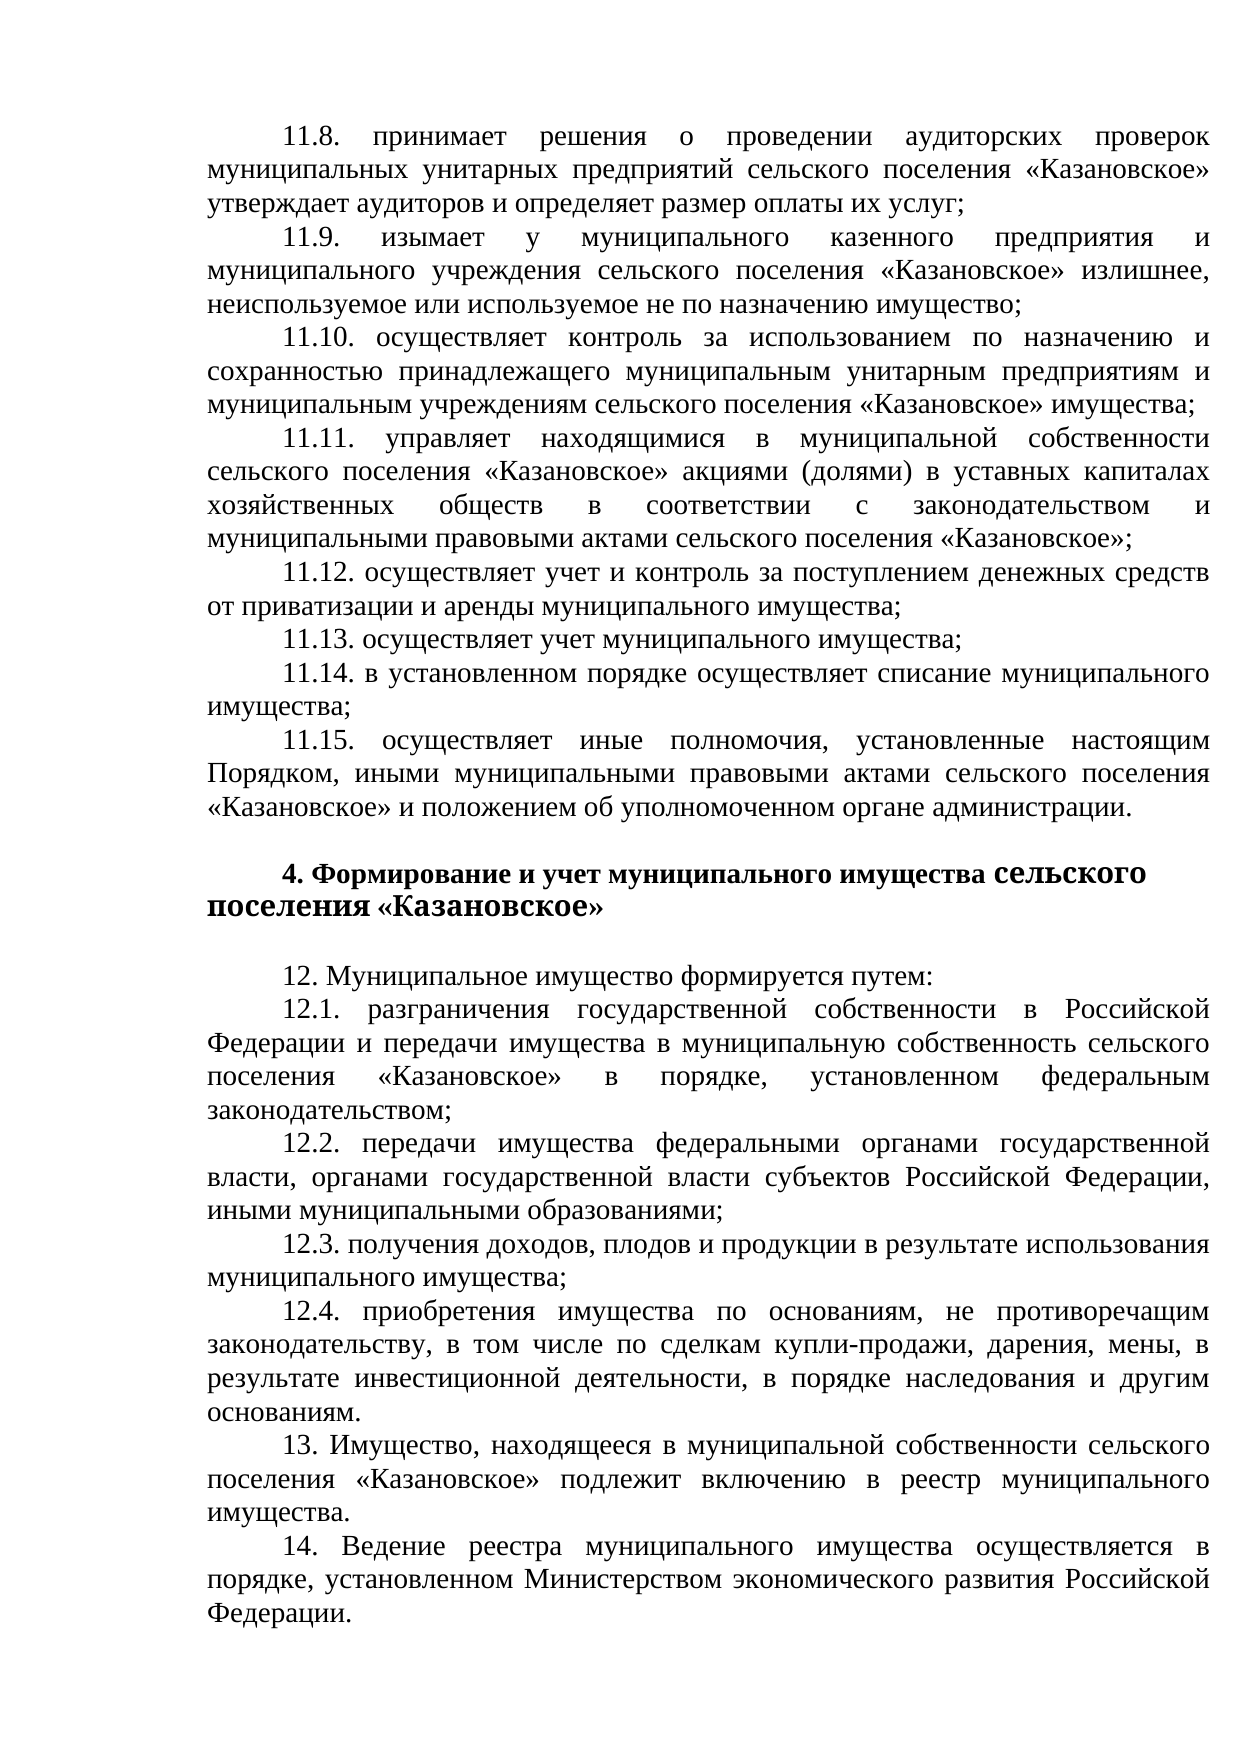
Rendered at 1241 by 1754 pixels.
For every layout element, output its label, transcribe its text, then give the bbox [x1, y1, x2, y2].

text 14. Ведение реестра муниципального имущества осуществляется в порядке, установленном Министерством экономического развития Российской Федерации. [207, 1528, 1211, 1628]
text 11.8. принимает решения о проведении аудиторских проверок муниципальных унитарных предприятий сельского поселения «Казановское» утверждает аудиторов и определяет размер оплаты их услуг; [207, 118, 1211, 219]
text 11.12. осуществляет учет и контроль за поступлением денежных средств от приватизации и аренды муниципального имущества; [207, 554, 1211, 621]
text 12.4. приобретения имущества по основаниям, не противоречащим законодательству, в том числе по сделкам купли-продажи, дарения, мены, в результате инвестиционной деятельности, в порядке наследования и другим основаниям. [207, 1293, 1211, 1427]
text 12. Муниципальное имущество формируется путем: [207, 958, 1211, 991]
text 12.3. получения доходов, плодов и продукции в результате использования муниципального имущества; [207, 1226, 1211, 1293]
text 11.13. осуществляет учет муниципального имущества; [207, 621, 1211, 655]
text 12.1. разграничения государственной собственности в Российской Федерации и передачи имущества в муниципальную собственность сельского поселения «Казановское» в порядке, установленном федеральным законодательством; [207, 991, 1211, 1125]
subtitle 4. Формирование и учет муниципального имущества сельского поселения «Казановское» [207, 856, 1211, 924]
text 12.2. передачи имущества федеральными органами государственной власти, органами государственной власти субъектов Российской Федерации, иными муниципальными образованиями; [207, 1125, 1211, 1226]
text 11.10. осуществляет контроль за использованием по назначению и сохранностью принадлежащего муниципальным унитарным предприятиям и муниципальным учреждениям сельского поселения «Казановское» имущества; [207, 319, 1211, 420]
text 11.9. изымает у муниципального казенного предприятия и муниципального учреждения сельского поселения «Казановское» излишнее, неиспользуемое или используемое не по назначению имущество; [207, 219, 1211, 319]
text 11.14. в установленном порядке осуществляет списание муниципального имущества; [207, 655, 1211, 722]
text 11.11. управляет находящимися в муниципальной собственности сельского поселения «Казановское» акциями (долями) в уставных капиталах хозяйственных обществ в соответствии с законодательством и муниципальными правовыми актами сельского поселения «Казановское»; [207, 420, 1211, 554]
text 13. Имущество, находящееся в муниципальной собственности сельского поселения «Казановское» подлежит включению в реестр муниципального имущества. [207, 1427, 1211, 1528]
text 11.15. осуществляет иные полномочия, установленные настоящим Порядком, иными муниципальными правовыми актами сельского поселения «Казановское» и положением об уполномоченном органе администрации. [207, 722, 1211, 822]
